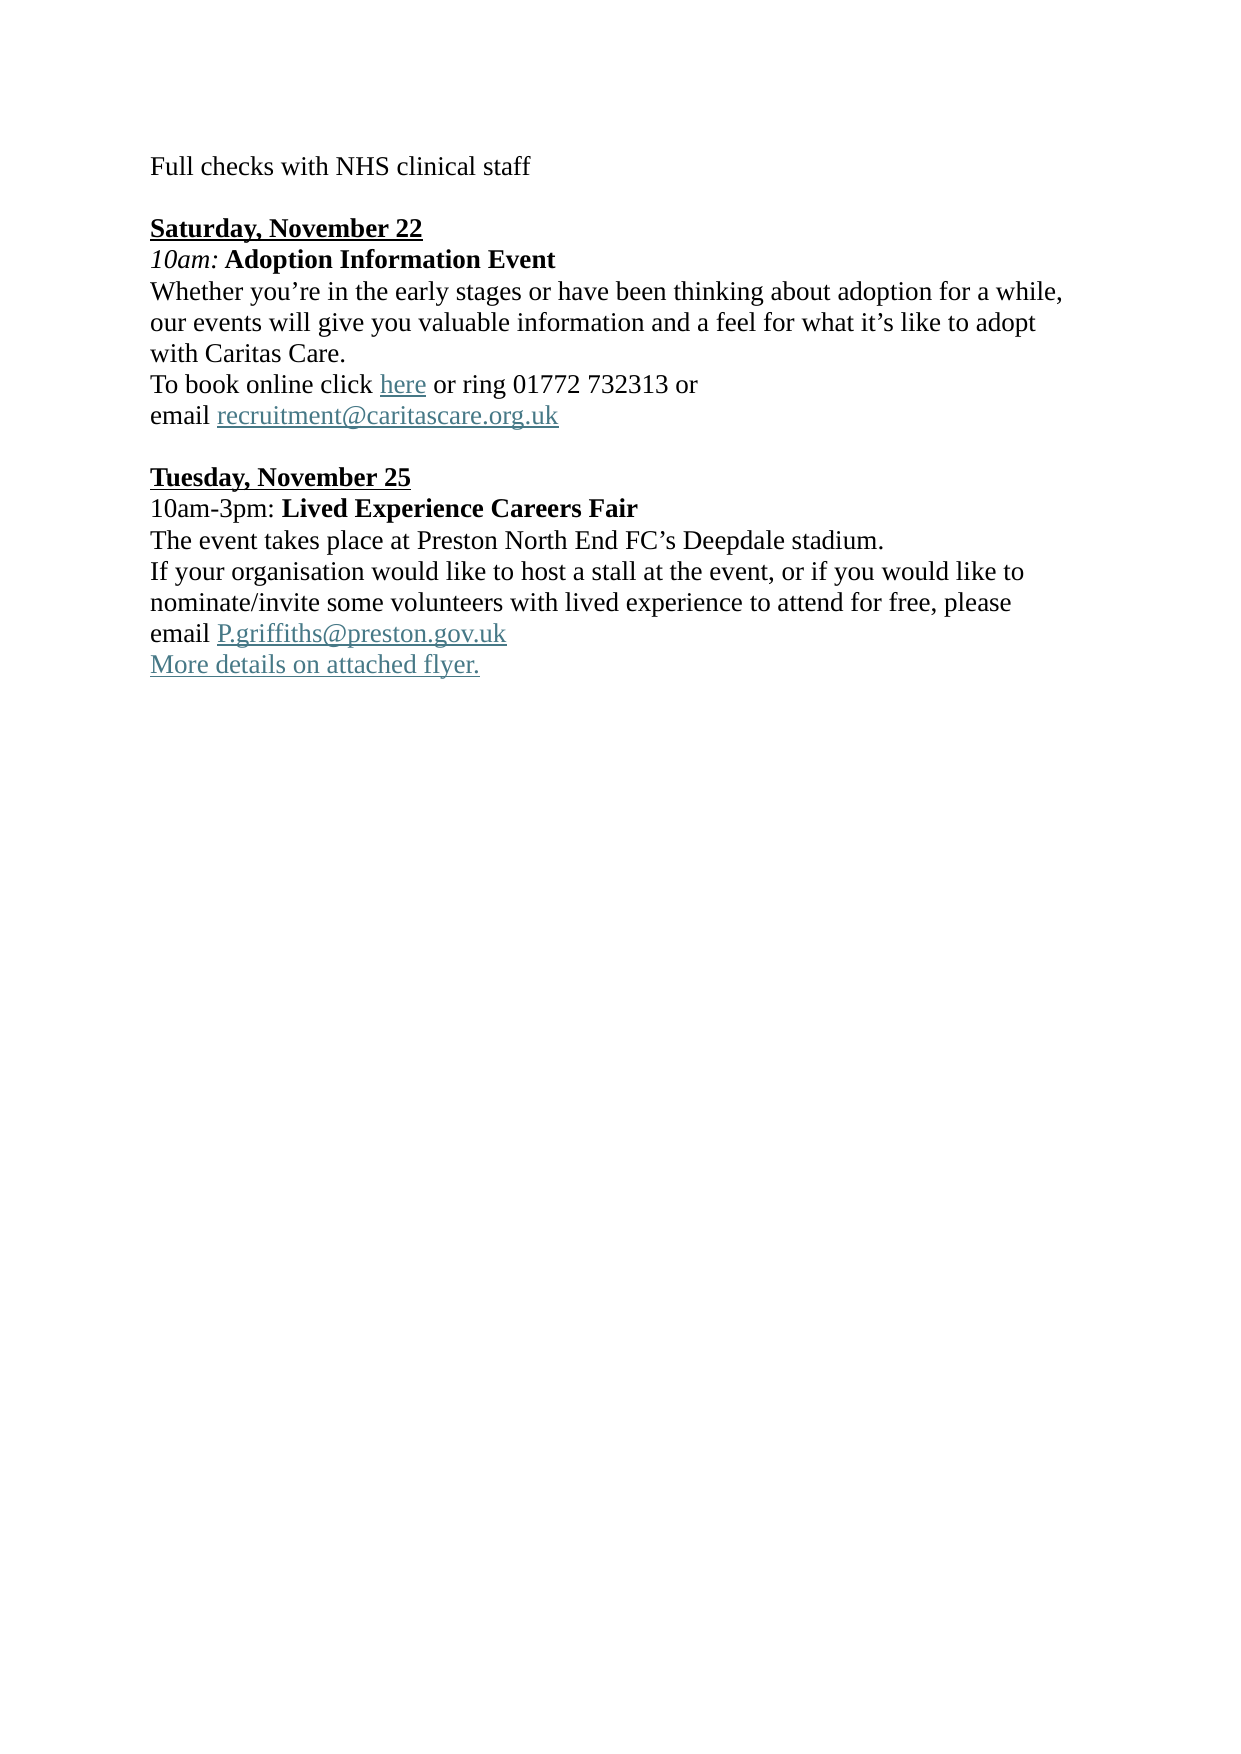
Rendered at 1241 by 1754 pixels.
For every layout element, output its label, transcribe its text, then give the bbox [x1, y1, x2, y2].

text Whether you’re in the early stages or have been thinking about adoption for a while, our events will give you valuable information and a feel for what it’s like to adopt with Caritas Care. [150, 274, 1090, 368]
text If your organisation would like to host a stall at the event, or if you would like to nominate/invite some volunteers with lived experience to attend for free, please email P.griffiths@preston.gov.uk [150, 555, 1090, 648]
text The event takes place at Preston North End FC’s Deepdale stadium. [150, 524, 1090, 555]
text Full checks with NHS clinical staff [150, 150, 1090, 181]
text 10am-3pm: Lived Experience Careers Fair [150, 493, 1090, 524]
text More details on attached flyer. [150, 648, 1090, 679]
text Tuesday, November 25 [150, 461, 1090, 493]
text To book online click here or ring 01772 732313 or email recruitment@caritascare.org.uk [150, 368, 1090, 430]
text Saturday, November 22 [150, 212, 1090, 243]
text 10am: Adoption Information Event [150, 243, 1090, 274]
